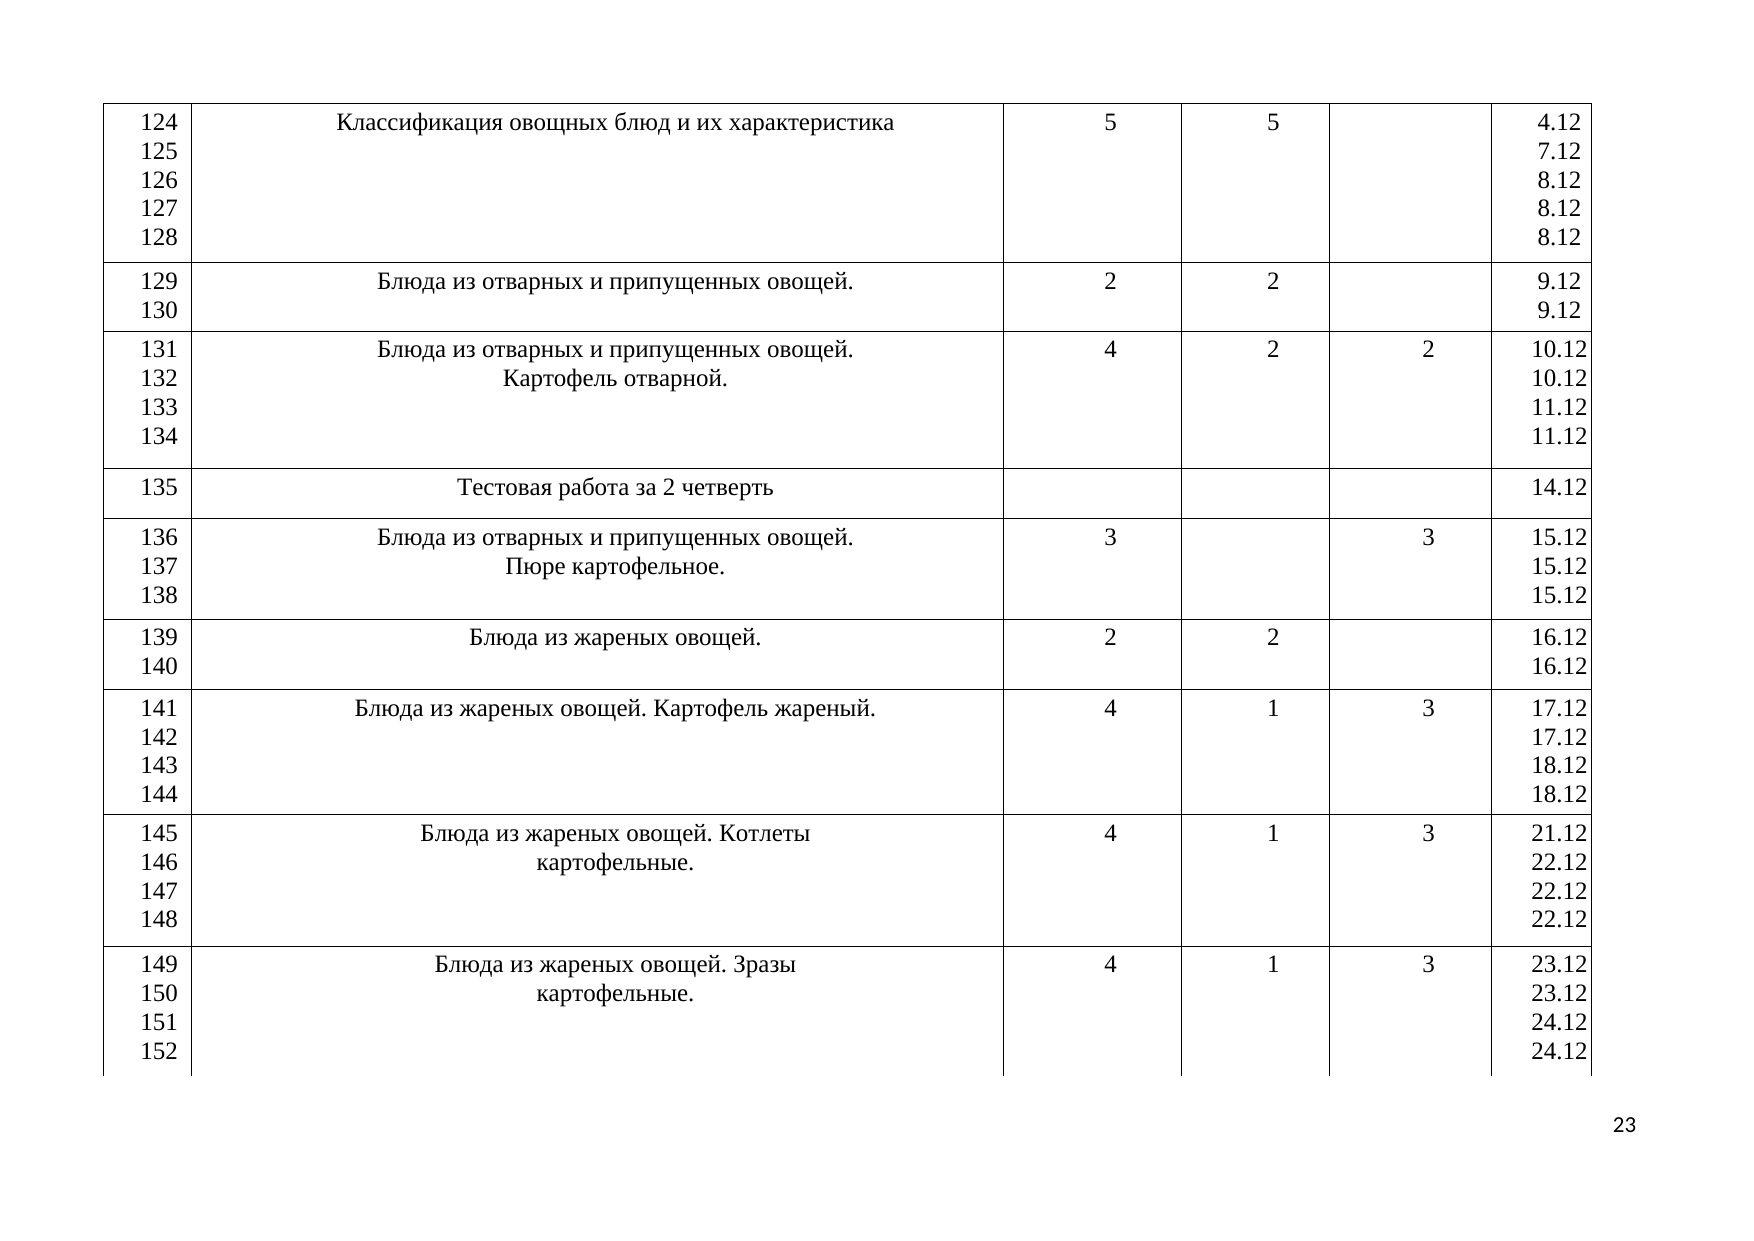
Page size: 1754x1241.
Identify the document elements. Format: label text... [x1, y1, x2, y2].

table_cell 14.12 [1492, 469, 1591, 518]
table_cell Блюда из жареных овощей. [192, 620, 1003, 689]
table_cell 4 [1004, 815, 1181, 946]
table_cell Блюда из отварных и припущенных овощей. Пюре картофельное. [192, 519, 1003, 618]
table_cell [1182, 519, 1329, 618]
table_cell 149 150 151 152 [104, 947, 191, 1076]
table_cell 2 [1182, 263, 1329, 331]
table_cell 2 [1330, 332, 1491, 468]
table_cell 1 [1182, 690, 1329, 814]
table_cell 3 [1330, 690, 1491, 814]
table_cell [1182, 469, 1329, 518]
table_cell 4 [1004, 332, 1181, 468]
table_cell 10.12 10.12 11.12 11.12 [1492, 332, 1591, 468]
table_cell [1330, 620, 1491, 689]
table_cell 135 [104, 469, 191, 518]
table_cell 4 [1004, 690, 1181, 814]
table_cell 15.12 15.12 15.12 [1492, 519, 1591, 618]
table_cell 3 [1004, 519, 1181, 618]
table_cell [1004, 469, 1181, 518]
table_cell 136 137 138 [104, 519, 191, 618]
table_cell 2 [1004, 263, 1181, 331]
table_cell 1 [1182, 815, 1329, 946]
table_cell 17.12 17.12 18.12 18.12 [1492, 690, 1591, 814]
table_cell 139 140 [104, 620, 191, 689]
table_cell 4.12 7.12 8.12 8.12 8.12 [1492, 104, 1591, 262]
table_cell 2 [1182, 620, 1329, 689]
table_cell 4 [1004, 947, 1181, 1076]
table_cell 2 [1004, 620, 1181, 689]
table_cell 9.12 9.12 [1492, 263, 1591, 331]
table_cell 3 [1330, 519, 1491, 618]
table_cell 23.12 23.12 24.12 24.12 [1492, 947, 1591, 1076]
table_cell Блюда из жареных овощей. Котлеты картофельные. [192, 815, 1003, 946]
table_cell [1330, 263, 1491, 331]
table_cell 124 125 126 127 128 [104, 104, 191, 262]
table_cell 3 [1330, 947, 1491, 1076]
table_cell Блюда из жареных овощей. Картофель жареный. [192, 690, 1003, 814]
table_cell 21.12 22.12 22.12 22.12 [1492, 815, 1591, 946]
table_cell 145 146 147 148 [104, 815, 191, 946]
table_cell Тестовая работа за 2 четверть [192, 469, 1003, 518]
table_cell 141 142 143 144 [104, 690, 191, 814]
table_cell 1 [1182, 947, 1329, 1076]
table_cell 5 [1182, 104, 1329, 262]
table_cell 131 132 133 134 [104, 332, 191, 468]
table_cell Блюда из жареных овощей. Зразы картофельные. [192, 947, 1003, 1076]
table_cell 2 [1182, 332, 1329, 468]
table_cell 3 [1330, 815, 1491, 946]
table_cell 129 130 [104, 263, 191, 331]
table_cell Блюда из отварных и припущенных овощей. [192, 263, 1003, 331]
table_cell Блюда из отварных и припущенных овощей. Картофель отварной. [192, 332, 1003, 468]
table_cell 16.12 16.12 [1492, 620, 1591, 689]
table_cell Классификация овощных блюд и их характеристика [192, 104, 1003, 262]
table_cell [1330, 104, 1491, 262]
table_cell 5 [1004, 104, 1181, 262]
table_cell [1330, 469, 1491, 518]
